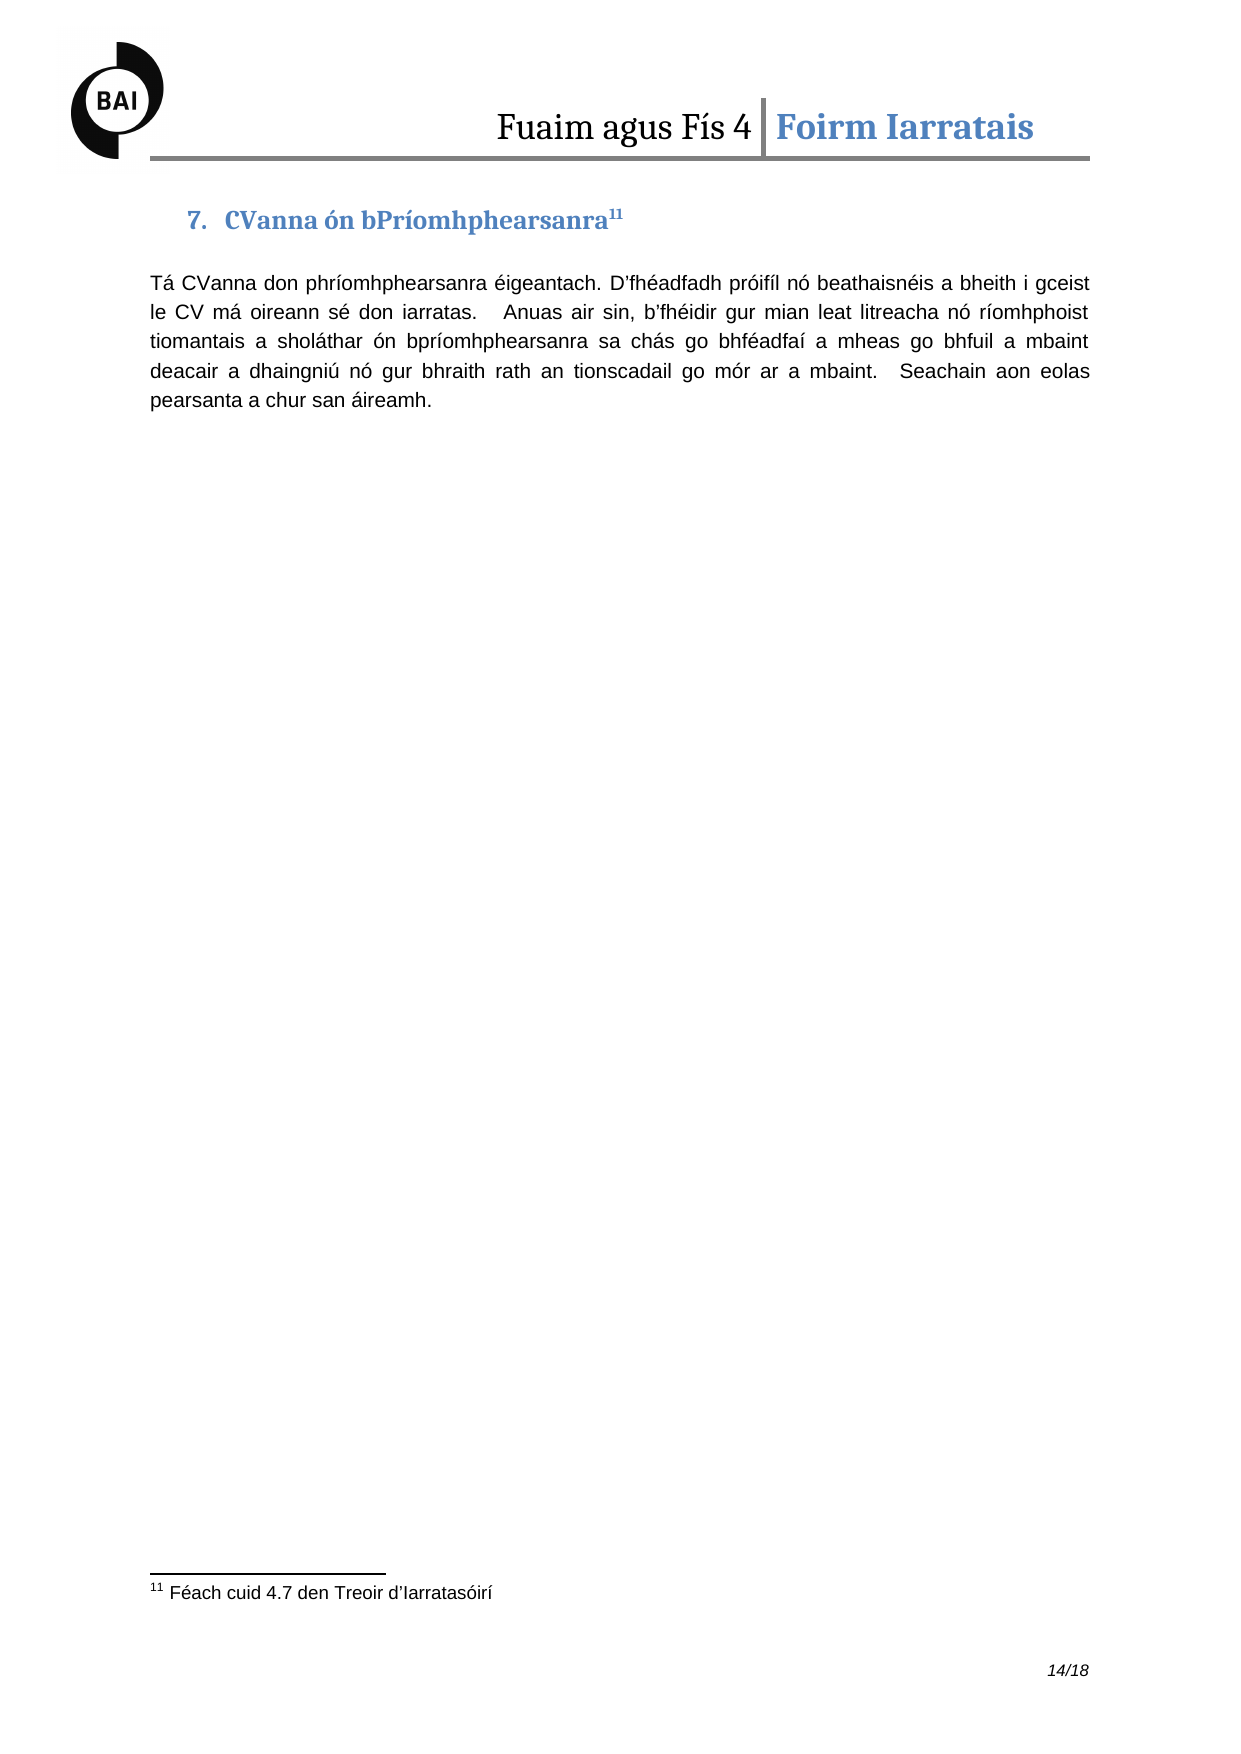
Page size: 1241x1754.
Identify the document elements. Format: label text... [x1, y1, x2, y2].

text Tá CVanna don phríomhphearsanra éigeantach. D’fhéadfadh próifíl nó beathaisnéis a bheith i gceist le CV má oireann sé don iarratas. Anuas air sin, b’fhéidir gur mian leat litreacha nó ríomhphoist tiomantais a sholáthar ón bpríomhphearsanra sa chás go bhféadfaí a mheas go bhfuil a mbaint deacair a dhaingniú nó gur bhraith rath an tionscadail go mór ar a mbaint. Seachain aon eolas pearsanta a chur san áireamh. [150, 266, 1090, 412]
subtitle CVanna ón bPríomhphearsanra [187, 205, 1090, 237]
picture [56, 26, 171, 174]
